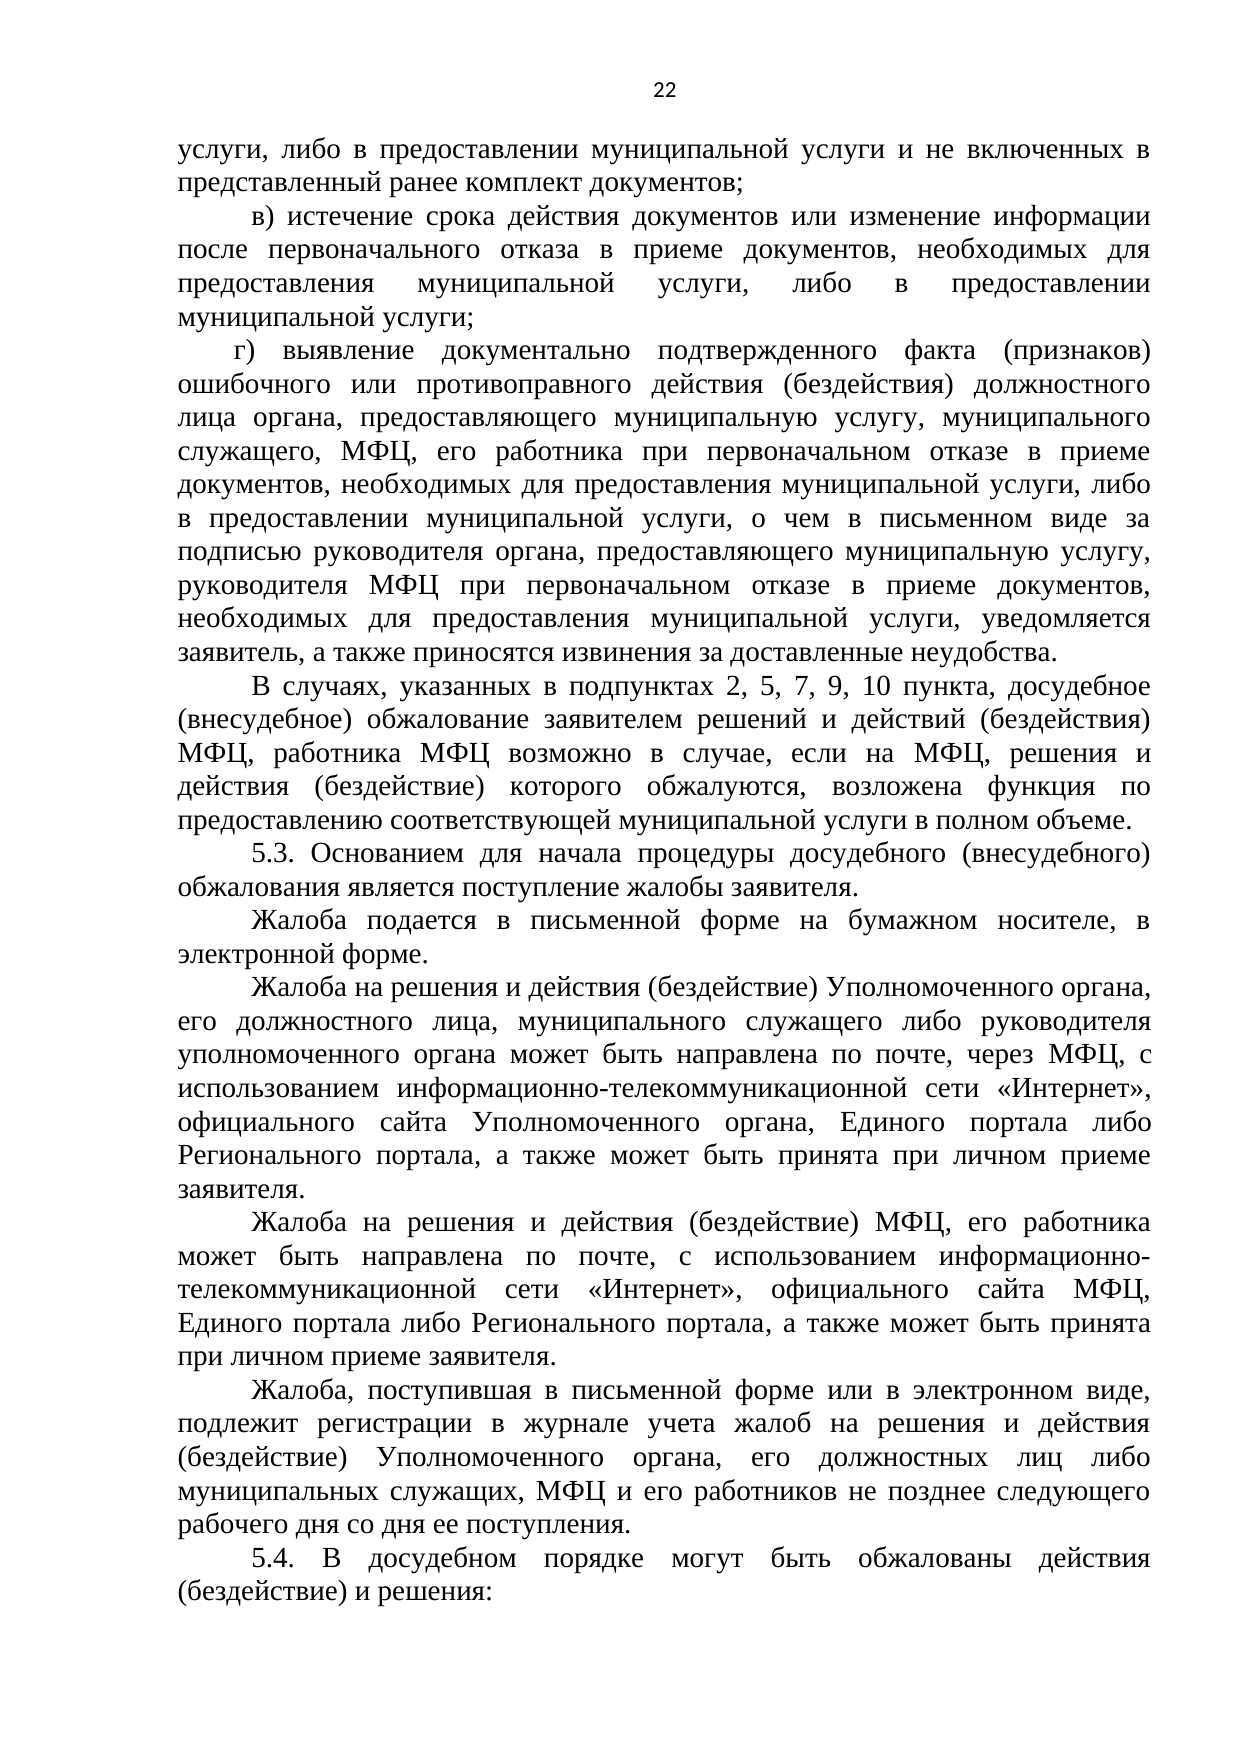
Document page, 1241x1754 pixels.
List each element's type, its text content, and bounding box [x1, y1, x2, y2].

text Жалоба подается в письменной форме на бумажном носителе, в электронной форме. [177, 902, 1152, 969]
text Жалоба на решения и действия (бездействие) Уполномоченного органа, его должностного лица, муниципального служащего либо руководителя уполномоченного органа может быть направлена по почте, через МФЦ, с использованием информационно-телекоммуникационной сети «Интернет», официального сайта Уполномоченного органа, Единого портала либо Регионального портала, а также может быть принята при личном приеме заявителя. [177, 969, 1152, 1204]
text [177, 131, 1152, 198]
text в) истечение срока действия документов или изменение информации после первоначального отказа в приеме документов, необходимых для предоставления муниципальной услуги, либо в предоставлении муниципальной услуги; [177, 198, 1152, 332]
text Жалоба на решения и действия (бездействие) МФЦ, его работника может быть направлена по почте, с использованием информационно-телекоммуникационной сети «Интернет», официального сайта МФЦ, Единого портала либо Регионального портала, а также может быть принята при личном приеме заявителя. [177, 1204, 1152, 1372]
text 5.3. Основанием для начала процедуры досудебного (внесудебного) обжалования является поступление жалобы заявителя. [177, 835, 1152, 902]
text 5.4. В досудебном порядке могут быть обжалованы действия (бездействие) и решения: [177, 1540, 1152, 1607]
text г) выявление документально подтвержденного факта (признаков) ошибочного или противоправного действия (бездействия) должностного лица органа, предоставляющего муниципальную услугу, муниципального служащего, МФЦ, его работника при первоначальном отказе в приеме документов, необходимых для предоставления муниципальной услуги, либо в предоставлении муниципальной услуги, о чем в письменном виде за подписью руководителя органа, предоставляющего муниципальную услугу, руководителя МФЦ при первоначальном отказе в приеме документов, необходимых для предоставления муниципальной услуги, уведомляется заявитель, а также приносятся извинения за доставленные неудобства. [177, 332, 1152, 668]
text Жалоба, поступившая в письменной форме или в электронном виде, подлежит регистрации в журнале учета жалоб на решения и действия (бездействие) Уполномоченного органа, его должностных лиц либо муниципальных служащих, МФЦ и его работников не позднее следующего рабочего дня со дня ее поступления. [177, 1372, 1152, 1540]
text В случаях, указанных в подпунктах 2, 5, 7, 9, 10 пункта, досудебное (внесудебное) обжалование заявителем решений и действий (бездействия) МФЦ, работника МФЦ возможно в случае, если на МФЦ, решения и действия (бездействие) которого обжалуются, возложена функция по предоставлению соответствующей муниципальной услуги в полном объеме. [177, 668, 1152, 835]
